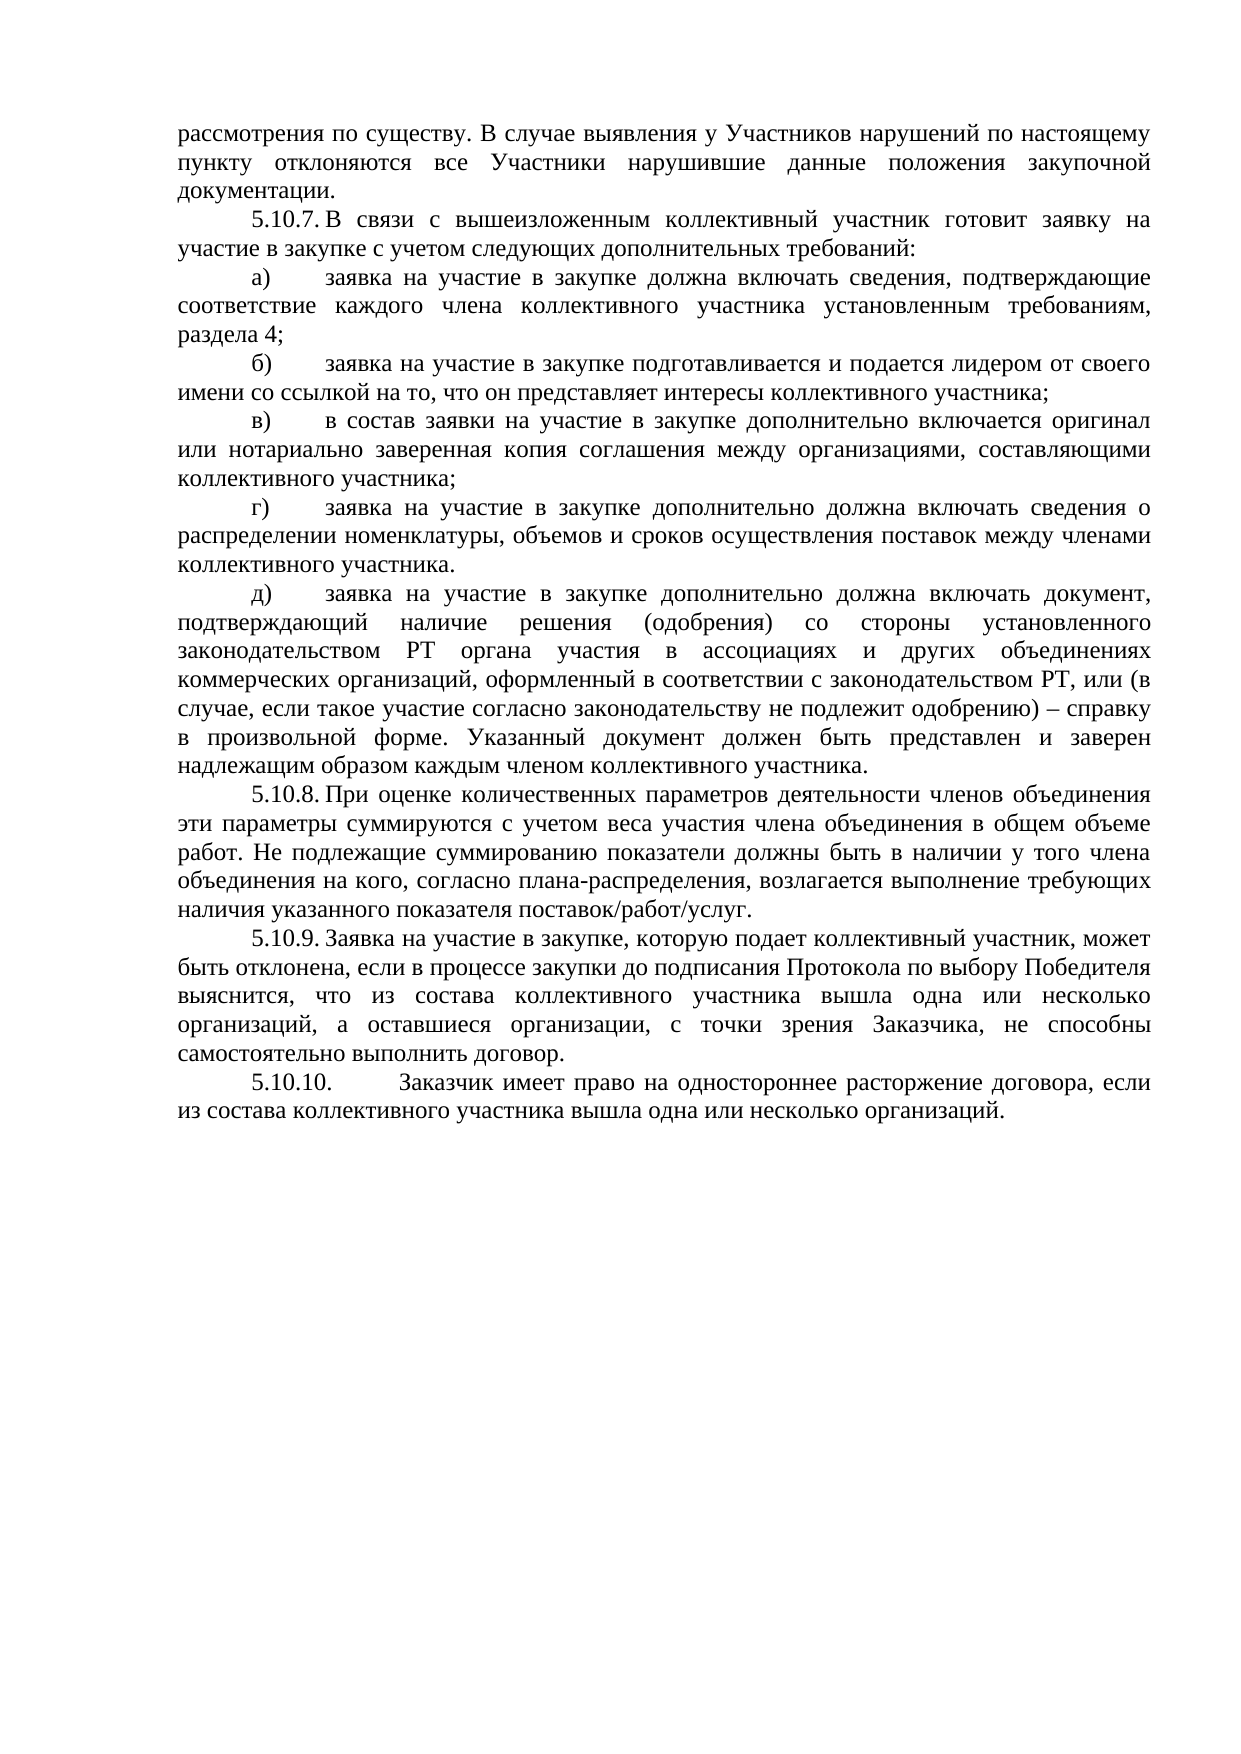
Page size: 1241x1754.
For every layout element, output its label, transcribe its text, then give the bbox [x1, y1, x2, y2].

list В связи с вышеизложенным коллективный участник готовит заявку на участие в закупке с учетом следующих дополнительных требований: [177, 204, 1152, 262]
list заявка на участие в закупке дополнительно должна включать сведения о распределении номенклатуры, объемов и сроков осуществления поставок между членами коллективного участника. [177, 492, 1152, 578]
list заявка на участие в закупке должна включать сведения, подтверждающие соответствие каждого члена коллективного участника установленным требованиям, раздела 4; [177, 262, 1152, 348]
list заявка на участие в закупке подготавливается и подается лидером от своего имени со ссылкой на то, что он представляет интересы коллективного участника; [177, 348, 1152, 406]
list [177, 118, 1152, 204]
list Заявка на участие в закупке, которую подает коллективный участник, может быть отклонена, если в процессе закупки до подписания Протокола по выбору Победителя выяснится, что из состава коллективного участника вышла одна или несколько организаций, а оставшиеся организации, с точки зрения Заказчика, не способны самостоятельно выполнить договор. [177, 923, 1152, 1067]
list При оценке количественных параметров деятельности членов объединения эти параметры суммируются с учетом веса участия члена объединения в общем объеме работ. Не подлежащие суммированию показатели должны быть в наличии у того члена объединения на кого, согласно плана-распределения, возлагается выполнение требующих наличия указанного показателя поставок/работ/услуг. [177, 779, 1152, 923]
list заявка на участие в закупке дополнительно должна включать документ, подтверждающий наличие решения (одобрения) со стороны установленного законодательством РТ органа участия в ассоциациях и других объединениях коммерческих организаций, оформленный в соответствии с законодательством РТ, или (в случае, если такое участие согласно законодательству не подлежит одобрению) – справку в произвольной форме. Указанный документ должен быть представлен и заверен надлежащим образом каждым членом коллективного участника. [177, 578, 1152, 779]
list Заказчик имеет право на одностороннее расторжение договора, если из состава коллективного участника вышла одна или несколько организаций. [177, 1067, 1152, 1124]
list в состав заявки на участие в закупке дополнительно включается оригинал или нотариально заверенная копия соглашения между организациями, составляющими коллективного участника; [177, 406, 1152, 492]
